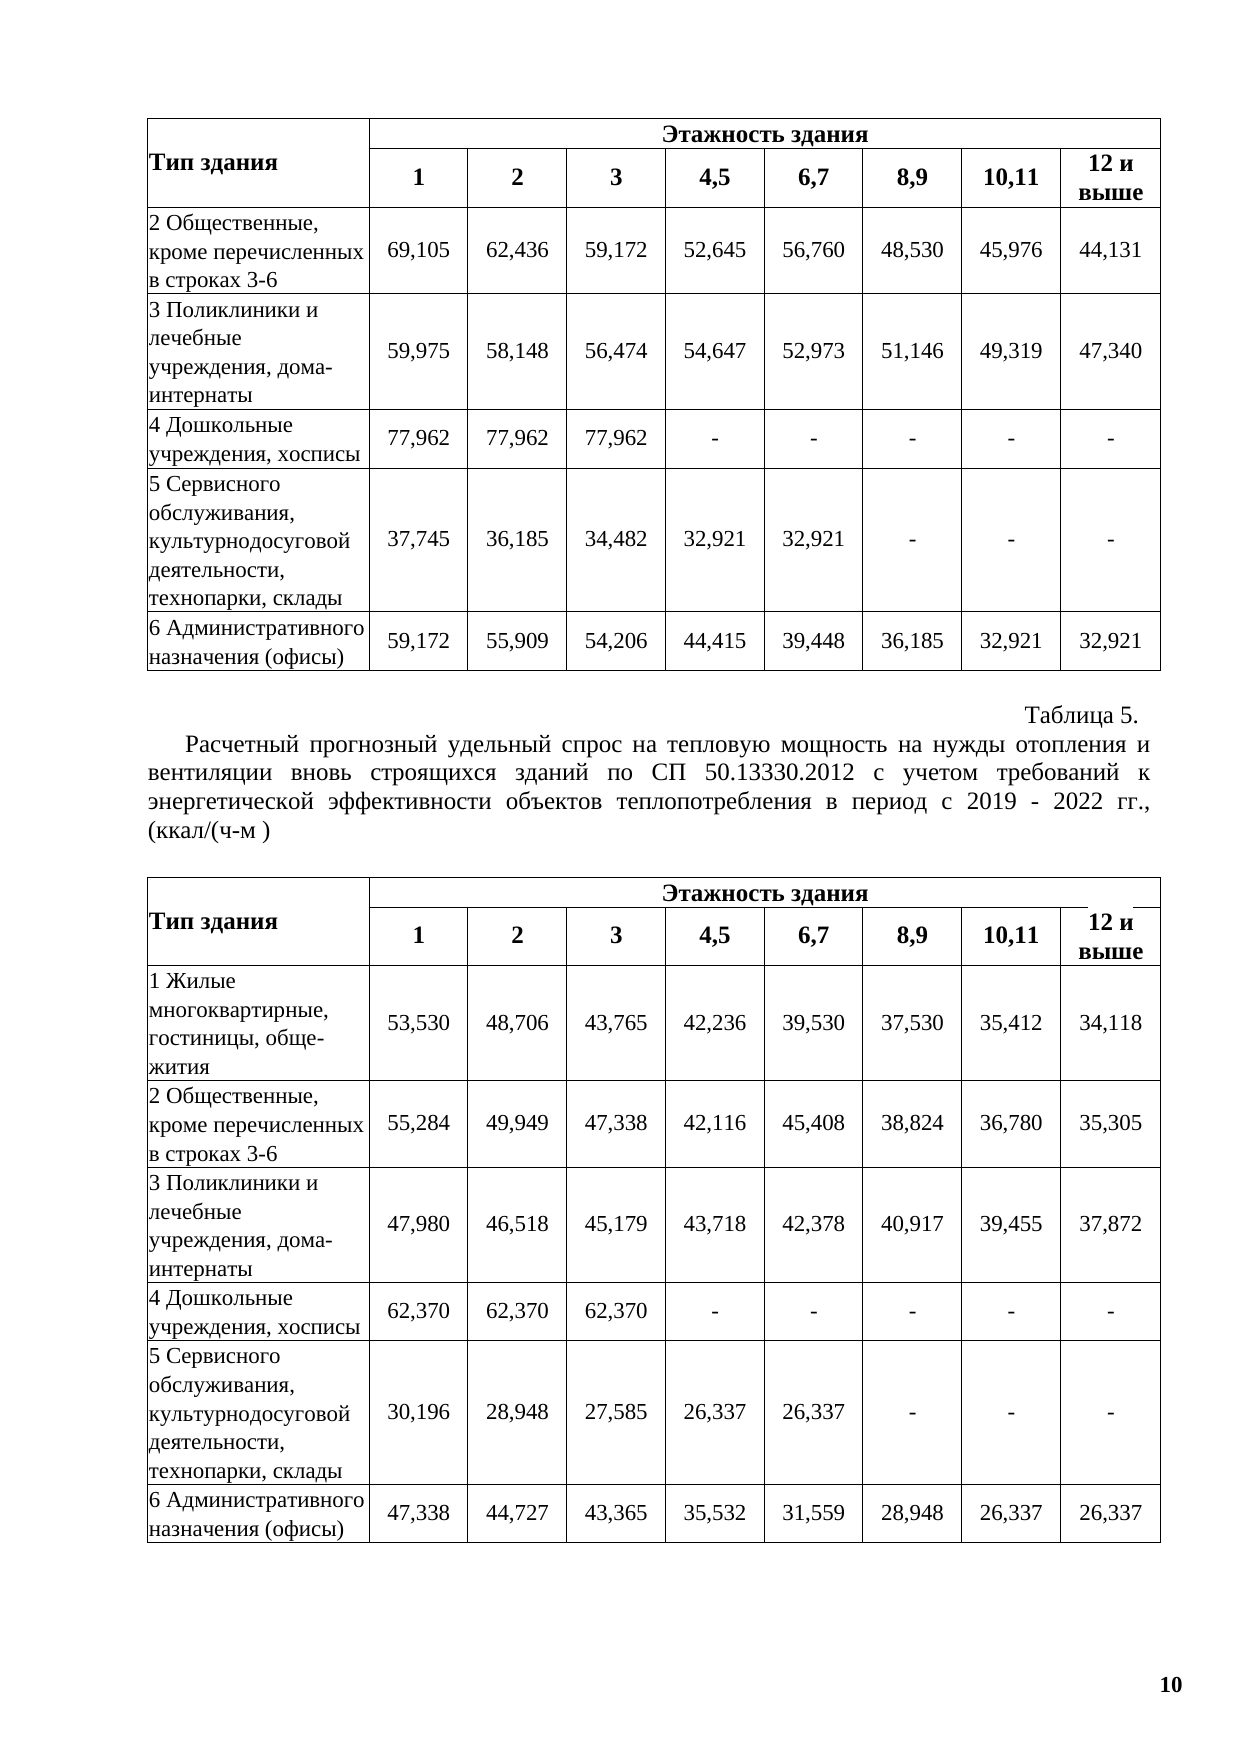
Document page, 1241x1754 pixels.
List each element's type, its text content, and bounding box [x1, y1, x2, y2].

table_cell 45,976 [962, 208, 1060, 293]
table_cell - [863, 1341, 961, 1484]
table_cell 36,185 [863, 612, 961, 670]
table_cell 44,415 [666, 612, 764, 670]
table_cell 43,365 [567, 1485, 665, 1542]
table_cell 39,530 [765, 966, 862, 1080]
table_cell 4 Дошкольные учреждения, хосписы [148, 1283, 369, 1340]
table_cell 46,518 [468, 1168, 566, 1282]
table_cell 2 Общественные, кроме перечисленных в строках 3-6 [148, 1081, 369, 1167]
table_cell 3 Поликлиники и лечебные учреждения, дома- интернаты [148, 1168, 369, 1282]
table_cell 1 [370, 908, 467, 965]
table_cell 52,645 [666, 208, 764, 293]
table_cell - [1061, 1283, 1160, 1340]
table_cell 62,370 [370, 1283, 467, 1340]
table_cell 44,131 [1061, 208, 1160, 293]
table_cell - [666, 1283, 764, 1340]
table_cell 26,337 [1061, 1485, 1160, 1542]
table_cell 36,185 [468, 469, 566, 611]
table_cell - [962, 410, 1060, 467]
table_cell 39,455 [962, 1168, 1060, 1282]
table_cell 43,718 [666, 1168, 764, 1282]
table_cell - [1061, 410, 1160, 467]
table_cell - [765, 1283, 862, 1340]
table_cell - [765, 410, 862, 467]
table_cell 45,408 [765, 1081, 862, 1167]
table_cell - [1061, 469, 1160, 611]
table_cell 39,448 [765, 612, 862, 670]
table_cell 49,319 [962, 294, 1060, 408]
table_cell 32,921 [962, 612, 1060, 670]
table_cell 40,917 [863, 1168, 961, 1282]
table_cell 35,412 [962, 966, 1060, 1080]
table_cell 77,962 [468, 410, 566, 467]
table_cell 47,338 [370, 1485, 467, 1542]
table_cell 12 и выше [1133, 908, 1160, 965]
table_cell 47,338 [567, 1081, 665, 1167]
table_cell 48,530 [863, 208, 961, 293]
table_cell 45,179 [567, 1168, 665, 1282]
table_cell 37,530 [863, 966, 961, 1080]
table_cell 42,236 [666, 966, 764, 1080]
table_cell 58,148 [468, 294, 566, 408]
table_cell 3 [567, 908, 665, 965]
table_cell 38,824 [863, 1081, 961, 1167]
table_cell 62,370 [567, 1283, 665, 1340]
table_cell 26,337 [765, 1341, 862, 1484]
table_cell 53,530 [370, 966, 467, 1080]
table_cell 35,305 [1061, 1081, 1160, 1167]
table_cell 26,337 [666, 1341, 764, 1484]
table_header Тип здания [148, 878, 369, 965]
table_cell 26,337 [962, 1485, 1060, 1542]
table_cell 43,765 [567, 966, 665, 1080]
table_cell 4 Дошкольные учреждения, хосписы [148, 410, 369, 467]
table_cell 59,172 [370, 612, 467, 670]
table_cell 44,727 [468, 1485, 566, 1542]
table_cell 5 Сервисного обслуживания, культурнодосуговой деятельности, технопарки, склады [148, 469, 369, 611]
table_cell 1 Жилые многоквартирные, гостиницы, общежития [148, 966, 369, 1080]
table_cell 47,340 [1061, 294, 1160, 408]
table_cell 2 [468, 908, 566, 965]
text Расчетный прогнозный удельный спрос на тепловую мощность на нужды отопления и вентиляции вновь строящихся зданий по СП 50.13330.2012 с учетом требований к энергетической эффективности объектов теплопотребления в период с 2019 - 2022 гг., (ккал/(ч-м ) [148, 729, 1152, 844]
table_cell 59,172 [567, 208, 665, 293]
table_cell 3 [567, 149, 665, 207]
table_cell 35,532 [666, 1485, 764, 1542]
table_cell 10,11 [962, 908, 1060, 965]
table_cell 49,949 [468, 1081, 566, 1167]
table_cell 30,196 [370, 1341, 467, 1484]
table_cell 37,745 [370, 469, 467, 611]
table_cell 31,559 [765, 1485, 862, 1542]
table_cell - [962, 1283, 1060, 1340]
table_cell 6 Административного назначения (офисы) [148, 612, 369, 670]
table_cell 28,948 [468, 1341, 566, 1484]
table_cell 34,482 [567, 469, 665, 611]
table_cell 3 Поликлиники и лечебные учреждения, дома-интернаты [148, 294, 369, 408]
table_cell 54,647 [666, 294, 764, 408]
table_cell 32,921 [666, 469, 764, 611]
table_header Этажность здания [370, 119, 1160, 148]
table_cell 56,474 [567, 294, 665, 408]
table_cell - [863, 1283, 961, 1340]
table_cell 56,760 [765, 208, 862, 293]
table_cell 54,206 [567, 612, 665, 670]
table_cell 51,146 [863, 294, 961, 408]
table_cell 77,962 [370, 410, 467, 467]
table_cell 36,780 [962, 1081, 1060, 1167]
table_cell 12 и выше [1061, 908, 1088, 965]
table_cell - [863, 410, 961, 467]
table_cell 6,7 [765, 908, 862, 965]
table_cell 42,116 [666, 1081, 764, 1167]
table_cell 4,5 [666, 149, 764, 207]
table_cell 37,872 [1061, 1168, 1160, 1282]
table_cell 47,980 [370, 1168, 467, 1282]
table_cell 8,9 [863, 908, 961, 965]
table_cell 55,909 [468, 612, 566, 670]
table_cell 5 Сервисного обслуживания, культурнодосуговой деятельности, технопарки, склады [148, 1341, 369, 1484]
table_cell 12 и выше [1061, 149, 1160, 207]
table_cell 6,7 [765, 149, 862, 207]
table_cell 62,436 [468, 208, 566, 293]
table_cell - [863, 469, 961, 611]
table_cell 27,585 [567, 1341, 665, 1484]
table_cell 2 [468, 149, 566, 207]
table_cell - [666, 410, 764, 467]
table_cell 2 Общественные, кроме перечисленных в строках 3-6 [148, 208, 369, 293]
table_cell - [1061, 1341, 1160, 1484]
table_cell 62,370 [468, 1283, 566, 1340]
table_cell 59,975 [370, 294, 467, 408]
table_cell 8,9 [863, 149, 961, 207]
table_header Тип здания [148, 119, 369, 207]
table_cell - [962, 1341, 1060, 1484]
table_cell 1 [370, 149, 467, 207]
table_cell 48,706 [468, 966, 566, 1080]
table_cell 32,921 [1061, 612, 1160, 670]
table_header Этажность здания [370, 878, 1160, 907]
table_cell 6 Административного назначения (офисы) [148, 1485, 369, 1542]
table_cell 69,105 [370, 208, 467, 293]
table_cell 52,973 [765, 294, 862, 408]
table_cell - [962, 469, 1060, 611]
table_cell 77,962 [567, 410, 665, 467]
table_cell 55,284 [370, 1081, 467, 1167]
table_cell 34,118 [1061, 966, 1160, 1080]
table_cell 4,5 [666, 908, 764, 965]
table_cell 42,378 [765, 1168, 862, 1282]
table_cell 28,948 [863, 1485, 961, 1542]
table_cell 32,921 [765, 469, 862, 611]
table_cell 10,11 [962, 149, 1060, 207]
